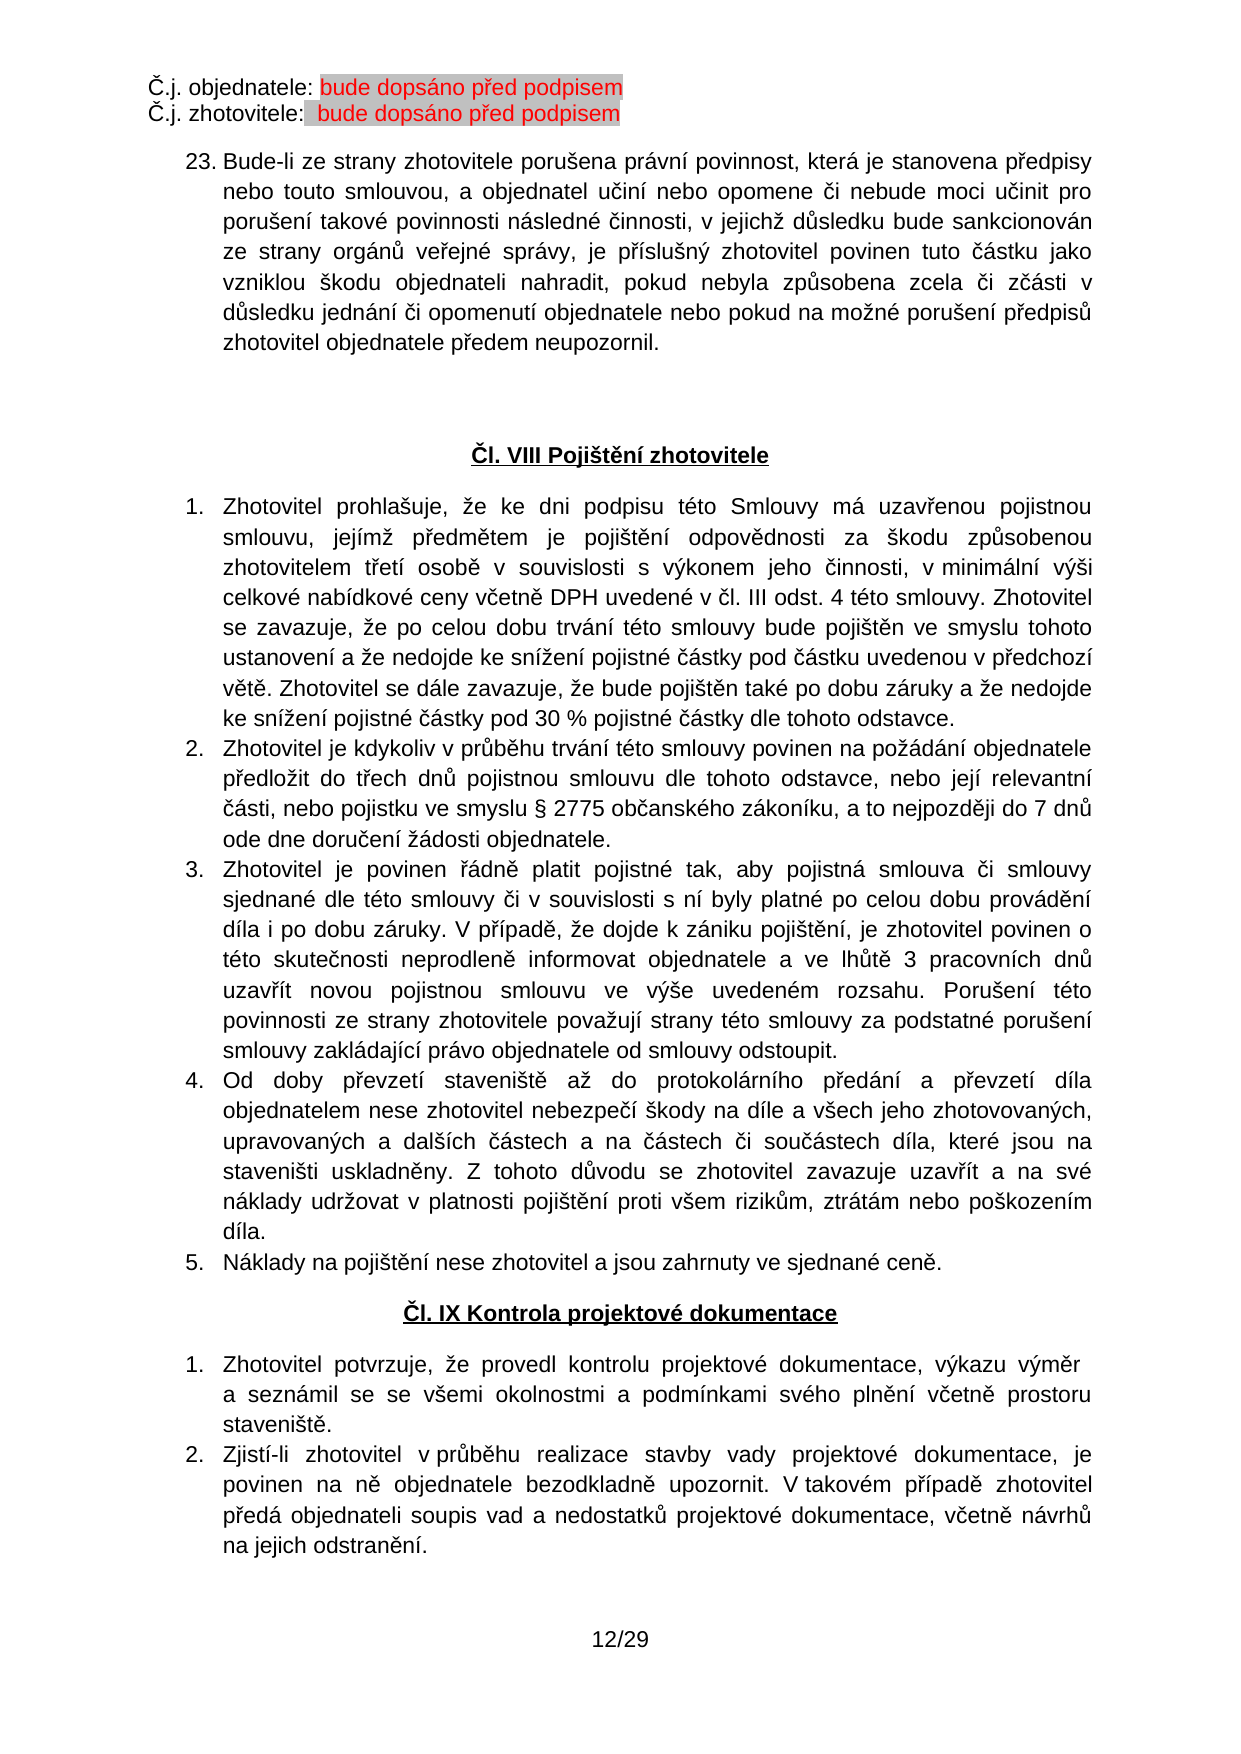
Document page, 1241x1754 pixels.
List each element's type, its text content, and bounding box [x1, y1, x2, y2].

list Od doby převzetí staveniště až do protokolárního předání a převzetí díla objednatelem nese zhotovitel nebezpečí škody na díle a všech jeho zhotovovaných, upravovaných a dalších částech a na částech či součástech díla, které jsou na staveništi uskladněny. Z tohoto důvodu se zhotovitel zavazuje uzavřít a na své náklady udržovat v platnosti pojištění proti všem rizikům, ztrátám nebo poškozením díla. [185, 1067, 1093, 1245]
list Zhotovitel potvrzuje, že provedl kontrolu projektové dokumentace, výkazu výměr a seznámil se se všemi okolnostmi a podmínkami svého plnění včetně prostoru staveniště. [185, 1351, 1093, 1437]
list Zhotovitel je kdykoliv v průběhu trvání této smlouvy povinen na požádání objednatele předložit do třech dnů pojistnou smlouvu dle tohoto odstavce, nebo její relevantní části, nebo pojistku ve smyslu § 2775 občanského zákoníku, a to nejpozději do 7 dnů ode dne doručení žádosti objednatele. [185, 735, 1093, 852]
text Čl. VIII Pojištění zhotovitele [148, 442, 1093, 469]
list Zhotovitel prohlašuje, že ke dni podpisu této Smlouvy má uzavřenou pojistnou smlouvu, jejímž předmětem je pojištění odpovědnosti za škodu způsobenou zhotovitelem třetí osobě v souvislosti s výkonem jeho činnosti, v minimální výši celkové nabídkové ceny včetně DPH uvedené v čl. III odst. 4 této smlouvy. Zhotovitel se zavazuje, že po celou dobu trvání této smlouvy bude pojištěn ve smyslu tohoto ustanovení a že nedojde ke snížení pojistné částky pod částku uvedenou v předchozí větě. Zhotovitel se dále zavazuje, že bude pojištěn také po dobu záruky a že nedojde ke snížení pojistné částky pod 30 % pojistné částky dle tohoto odstavce. [185, 493, 1093, 731]
list Zjistí-li zhotovitel v průběhu realizace stavby vady projektové dokumentace, je povinen na ně objednatele bezodkladně upozornit. V takovém případě zhotovitel předá objednateli soupis vad a nedostatků projektové dokumentace, včetně návrhů na jejich odstranění. [185, 1441, 1093, 1558]
text Čl. IX Kontrola projektové dokumentace [148, 1299, 1093, 1326]
list Bude-li ze strany zhotovitele porušena právní povinnost, která je stanovena předpisy nebo touto smlouvou, a objednatel učiní nebo opomene či nebude moci učinit pro porušení takové povinnosti následné činnosti, v jejichž důsledku bude sankcionován ze strany orgánů veřejné správy, je příslušný zhotovitel povinen tuto částku jako vzniklou škodu objednateli nahradit, pokud nebyla způsobena zcela či zčásti v důsledku jednání či opomenutí objednatele nebo pokud na možné porušení předpisů zhotovitel objednatele předem neupozornil. [185, 148, 1093, 355]
list Náklady na pojištění nese zhotovitel a jsou zahrnuty ve sjednané ceně. [185, 1248, 1093, 1275]
list Zhotovitel je povinen řádně platit pojistné tak, aby pojistná smlouva či smlouvy sjednané dle této smlouvy či v souvislosti s ní byly platné po celou dobu provádění díla i po dobu záruky. V případě, že dojde k zániku pojištění, je zhotovitel povinen o této skutečnosti neprodleně informovat objednatele a ve lhůtě 3 pracovních dnů uzavřít novou pojistnou smlouvu ve výše uvedeném rozsahu. Porušení této povinnosti ze strany zhotovitele považují strany této smlouvy za podstatné porušení smlouvy zakládající právo objednatele od smlouvy odstoupit. [185, 856, 1093, 1063]
